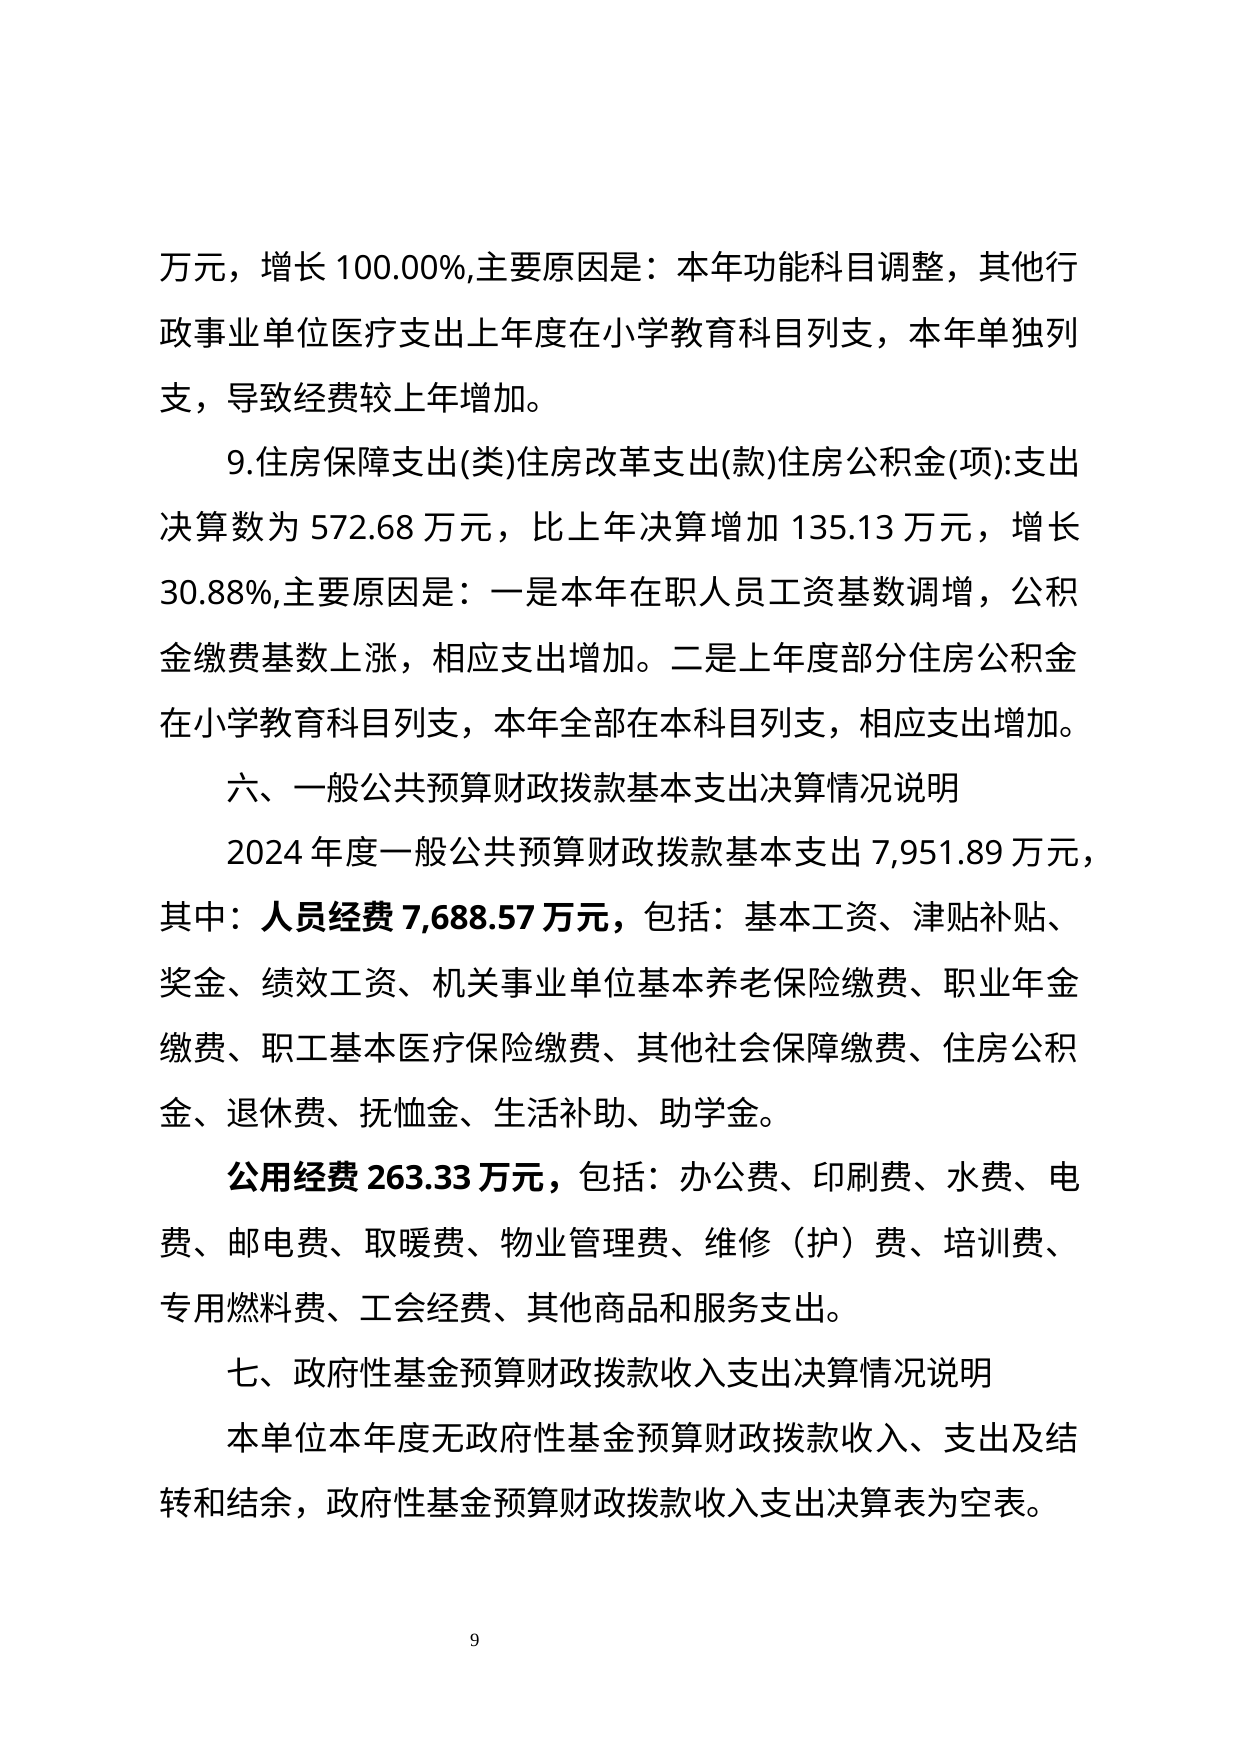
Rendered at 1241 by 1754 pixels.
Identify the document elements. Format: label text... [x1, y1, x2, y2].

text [159, 233, 1081, 428]
text 七、政府性基金预算财政拨款收入支出决算情况说明 [159, 1338, 1081, 1403]
text 2024年度一般公共预算财政拨款基本支出7,951.89万元，其中：人员经费7,688.57万元，包括：基本工资、津贴补贴、奖金、绩效工资、机关事业单位基本养老保险缴费、职业年金缴费、职工基本医疗保险缴费、其他社会保障缴费、住房公积金、退休费、抚恤金、生活补助、助学金。 [159, 818, 1081, 1143]
text 9.住房保障支出(类)住房改革支出(款)住房公积金(项):支出决算数为572.68万元，比上年决算增加135.13万元，增长30.88%,主要原因是：一是本年在职人员工资基数调增，公积金缴费基数上涨，相应支出增加。二是上年度部分住房公积金在小学教育科目列支，本年全部在本科目列支，相应支出增加。 [159, 428, 1081, 753]
text 六、一般公共预算财政拨款基本支出决算情况说明 [159, 753, 1081, 818]
text 公用经费263.33万元，包括：办公费、印刷费、水费、电费、邮电费、取暖费、物业管理费、维修（护）费、培训费、专用燃料费、工会经费、其他商品和服务支出。 [159, 1143, 1081, 1338]
text 本单位本年度无政府性基金预算财政拨款收入、支出及结转和结余，政府性基金预算财政拨款收入支出决算表为空表。 [159, 1403, 1081, 1533]
